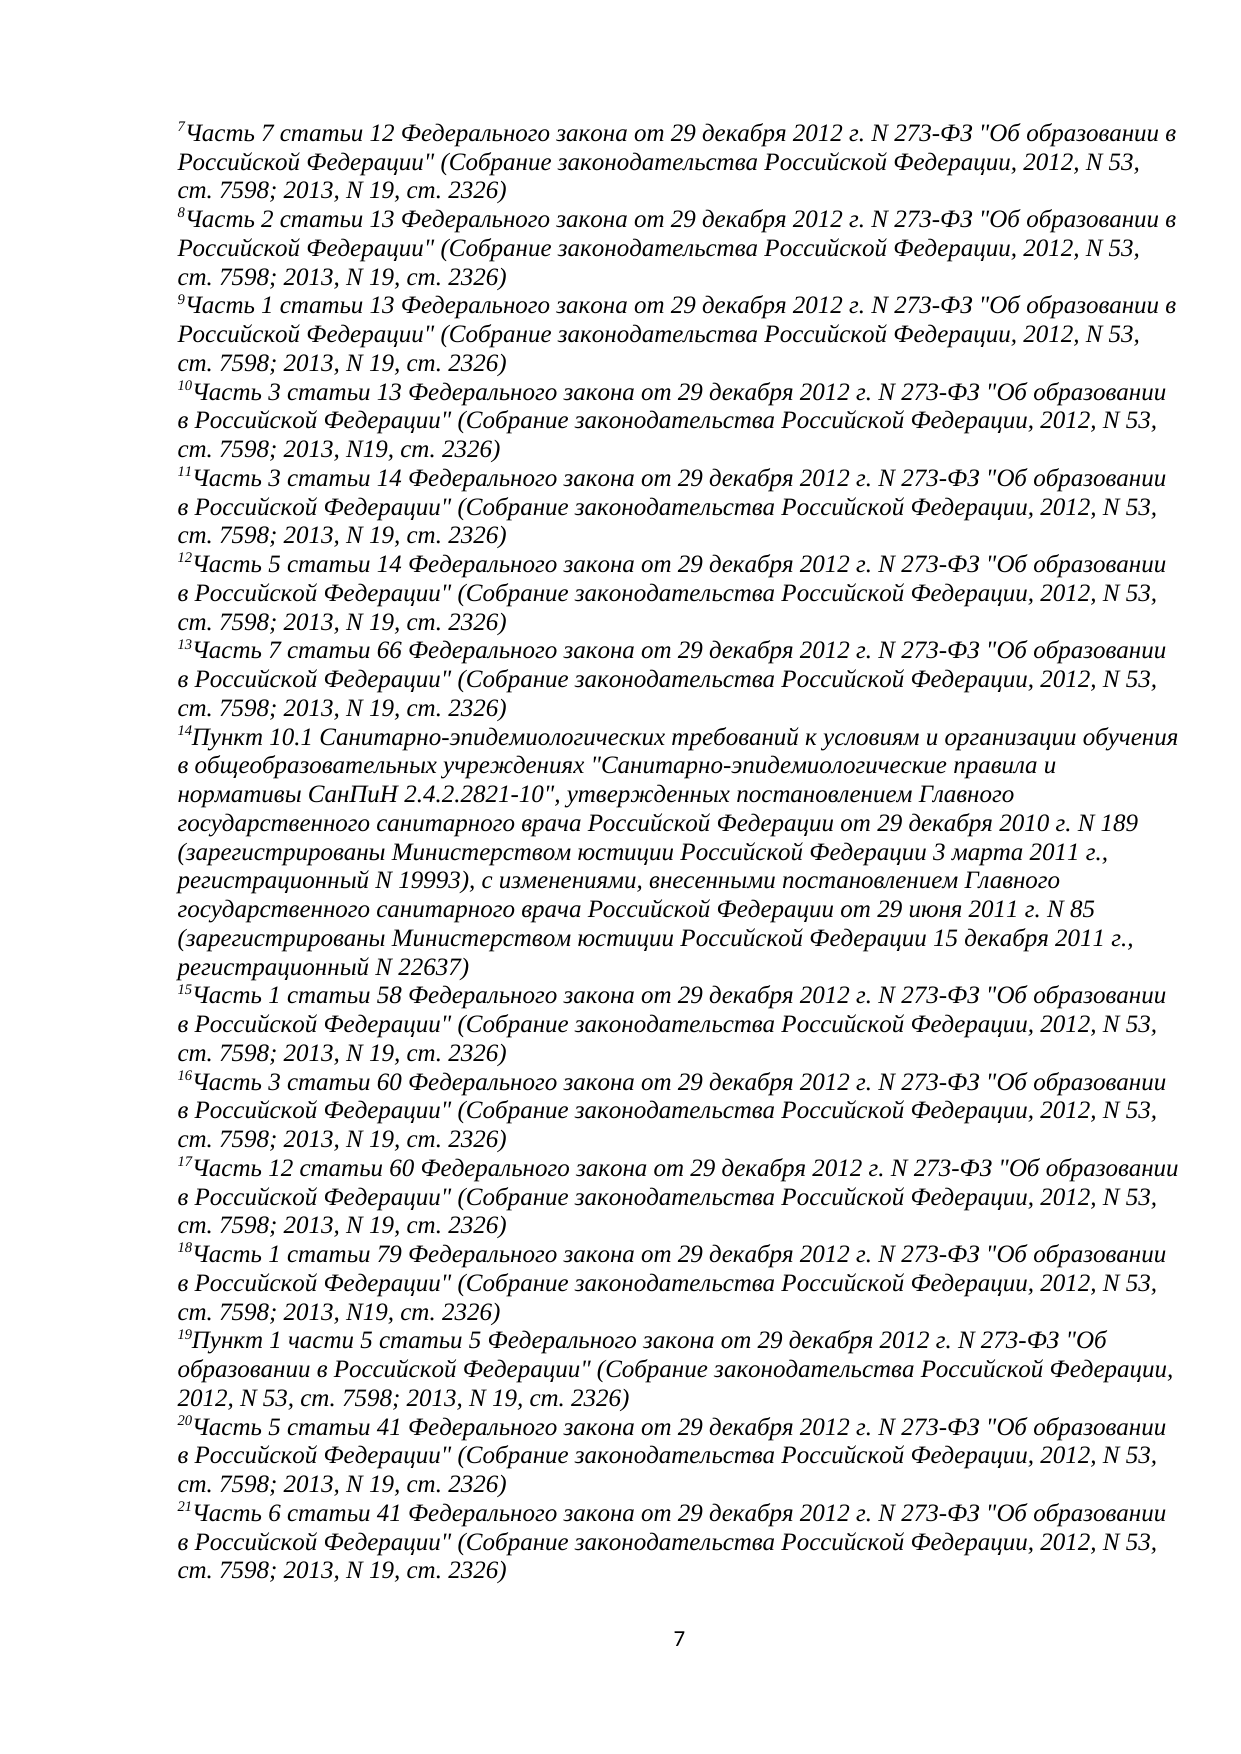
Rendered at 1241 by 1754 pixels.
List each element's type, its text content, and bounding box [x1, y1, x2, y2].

text 10Часть 3 статьи 13 Федерального закона от 29 декабря 2012 г. N 273-ФЗ "Об образовании в Российской Федерации" (Собрание законодательства Российской Федерации, 2012, N 53, ст. 7598; 2013, N19, ст. 2326) [177, 377, 1181, 463]
text 15Часть 1 статьи 58 Федерального закона от 29 декабря 2012 г. N 273-ФЗ "Об образовании в Российской Федерации" (Собрание законодательства Российской Федерации, 2012, N 53, ст. 7598; 2013, N 19, ст. 2326) [177, 981, 1181, 1067]
text 20Часть 5 статьи 41 Федерального закона от 29 декабря 2012 г. N 273-ФЗ "Об образовании в Российской Федерации" (Собрание законодательства Российской Федерации, 2012, N 53, ст. 7598; 2013, N 19, ст. 2326) [177, 1412, 1181, 1498]
text 19Пункт 1 части 5 статьи 5 Федерального закона от 29 декабря 2012 г. N 273-ФЗ "Об образовании в Российской Федерации" (Собрание законодательства Российской Федерации, 2012, N 53, ст. 7598; 2013, N 19, ст. 2326) [177, 1326, 1181, 1412]
text 9Часть 1 статьи 13 Федерального закона от 29 декабря 2012 г. N 273-ФЗ "Об образовании в Российской Федерации" (Собрание законодательства Российской Федерации, 2012, N 53, ст. 7598; 2013, N 19, ст. 2326) [177, 291, 1181, 377]
text 13Часть 7 статьи 66 Федерального закона от 29 декабря 2012 г. N 273-ФЗ "Об образовании в Российской Федерации" (Собрание законодательства Российской Федерации, 2012, N 53, ст. 7598; 2013, N 19, ст. 2326) [177, 636, 1181, 722]
text 8Часть 2 статьи 13 Федерального закона от 29 декабря 2012 г. N 273-ФЗ "Об образовании в Российской Федерации" (Собрание законодательства Российской Федерации, 2012, N 53, ст. 7598; 2013, N 19, ст. 2326) [177, 204, 1181, 291]
text 7Часть 7 статьи 12 Федерального закона от 29 декабря 2012 г. N 273-ФЗ "Об образовании в Российской Федерации" (Собрание законодательства Российской Федерации, 2012, N 53, ст. 7598; 2013, N 19, ст. 2326) [177, 118, 1181, 204]
text 17Часть 12 статьи 60 Федерального закона от 29 декабря 2012 г. N 273-ФЗ "Об образовании в Российской Федерации" (Собрание законодательства Российской Федерации, 2012, N 53, ст. 7598; 2013, N 19, ст. 2326) [177, 1153, 1181, 1239]
text 12Часть 5 статьи 14 Федерального закона от 29 декабря 2012 г. N 273-ФЗ "Об образовании в Российской Федерации" (Собрание законодательства Российской Федерации, 2012, N 53, ст. 7598; 2013, N 19, ст. 2326) [177, 549, 1181, 636]
text 21Часть 6 статьи 41 Федерального закона от 29 декабря 2012 г. N 273-ФЗ "Об образовании в Российской Федерации" (Собрание законодательства Российской Федерации, 2012, N 53, ст. 7598; 2013, N 19, ст. 2326) [177, 1498, 1181, 1584]
text 14Пункт 10.1 Санитарно-эпидемиологических требований к условиям и организации обучения в общеобразовательных учреждениях "Санитарно-эпидемиологические правила и нормативы СанПиН 2.4.2.2821-10", утвержденных постановлением Главного государственного санитарного врача Российской Федерации от 29 декабря 2010 г. N 189 (зарегистрированы Министерством юстиции Российской Федерации 3 марта 2011 г., регистрационный N 19993), с изменениями, внесенными постановлением Главного государственного санитарного врача Российской Федерации от 29 июня 2011 г. N 85 (зарегистрированы Министерством юстиции Российской Федерации 15 декабря 2011 г., регистрационный N 22637) [177, 722, 1181, 981]
text 18Часть 1 статьи 79 Федерального закона от 29 декабря 2012 г. N 273-ФЗ "Об образовании в Российской Федерации" (Собрание законодательства Российской Федерации, 2012, N 53, ст. 7598; 2013, N19, ст. 2326) [177, 1239, 1181, 1326]
text 11Часть 3 статьи 14 Федерального закона от 29 декабря 2012 г. N 273-ФЗ "Об образовании в Российской Федерации" (Собрание законодательства Российской Федерации, 2012, N 53, ст. 7598; 2013, N 19, ст. 2326) [177, 463, 1181, 549]
text 16Часть 3 статьи 60 Федерального закона от 29 декабря 2012 г. N 273-ФЗ "Об образовании в Российской Федерации" (Собрание законодательства Российской Федерации, 2012, N 53, ст. 7598; 2013, N 19, ст. 2326) [177, 1067, 1181, 1153]
